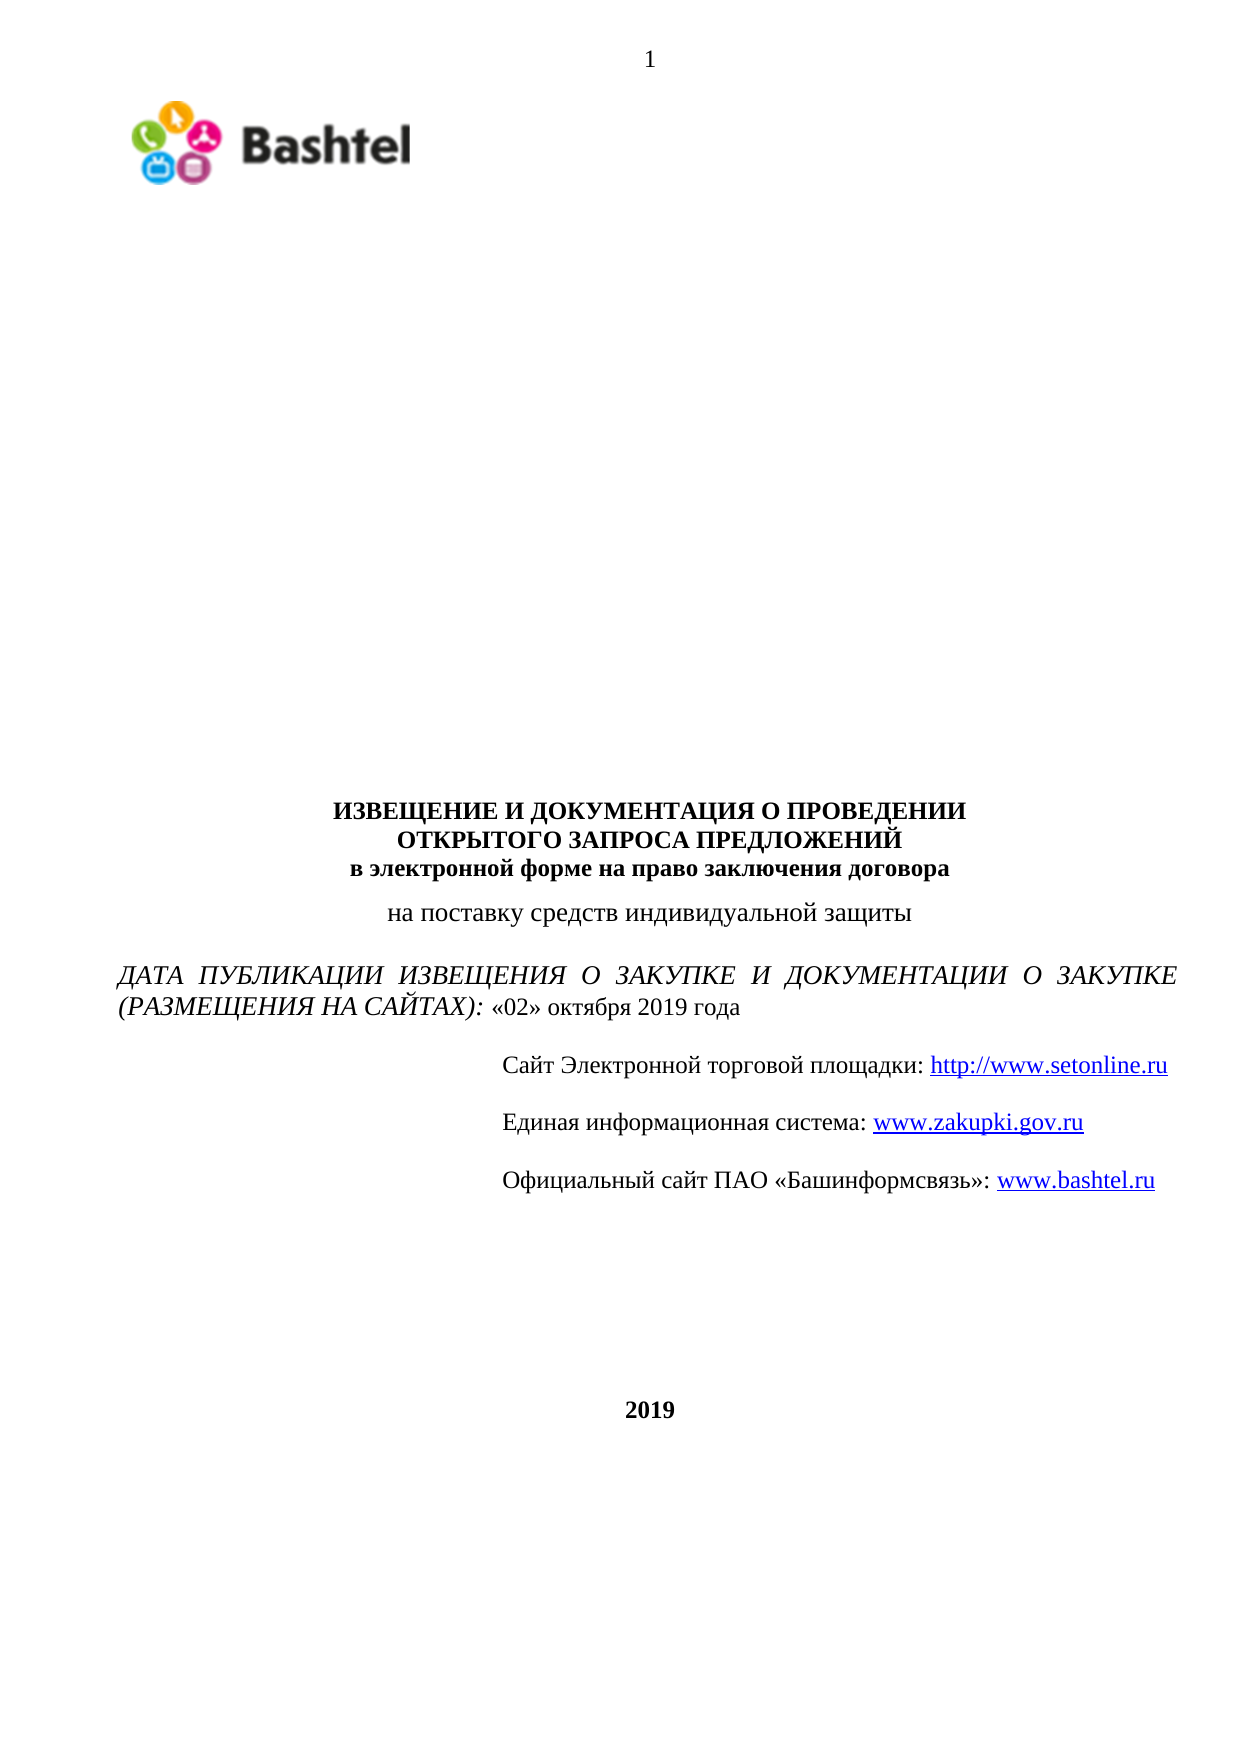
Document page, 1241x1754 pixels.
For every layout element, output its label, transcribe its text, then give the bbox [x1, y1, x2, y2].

text на поставку средств индивидуальной защиты [118, 897, 1181, 928]
picture [131, 101, 410, 185]
text в электронной форме на право заключения договора [118, 853, 1181, 882]
text ИЗВЕЩЕНИЕ И ДОКУМЕНТАЦИЯ О ПРОВЕДЕНИИ [118, 796, 1181, 825]
text Официальный сайт ПАО «Башинформсвязь»: www.bashtel.ru [502, 1165, 1181, 1194]
text 2019 [118, 1395, 1181, 1424]
text ДАТА ПУБЛИКАЦИИ ИЗВЕЩЕНИЯ О ЗАКУПКЕ И ДОКУМЕНТАЦИИ О ЗАКУПКЕ (РАЗМЕЩЕНИЯ НА САЙТАХ): [118, 959, 1181, 1021]
text ОТКРЫТОГО ЗАПРОСА ПРЕДЛОЖЕНИЙ [118, 825, 1181, 853]
text Сайт Электронной торговой площадки: http://www.setonline.ru [502, 1050, 1181, 1079]
text Единая информационная система: www.zakupki.gov.ru [502, 1107, 1181, 1136]
